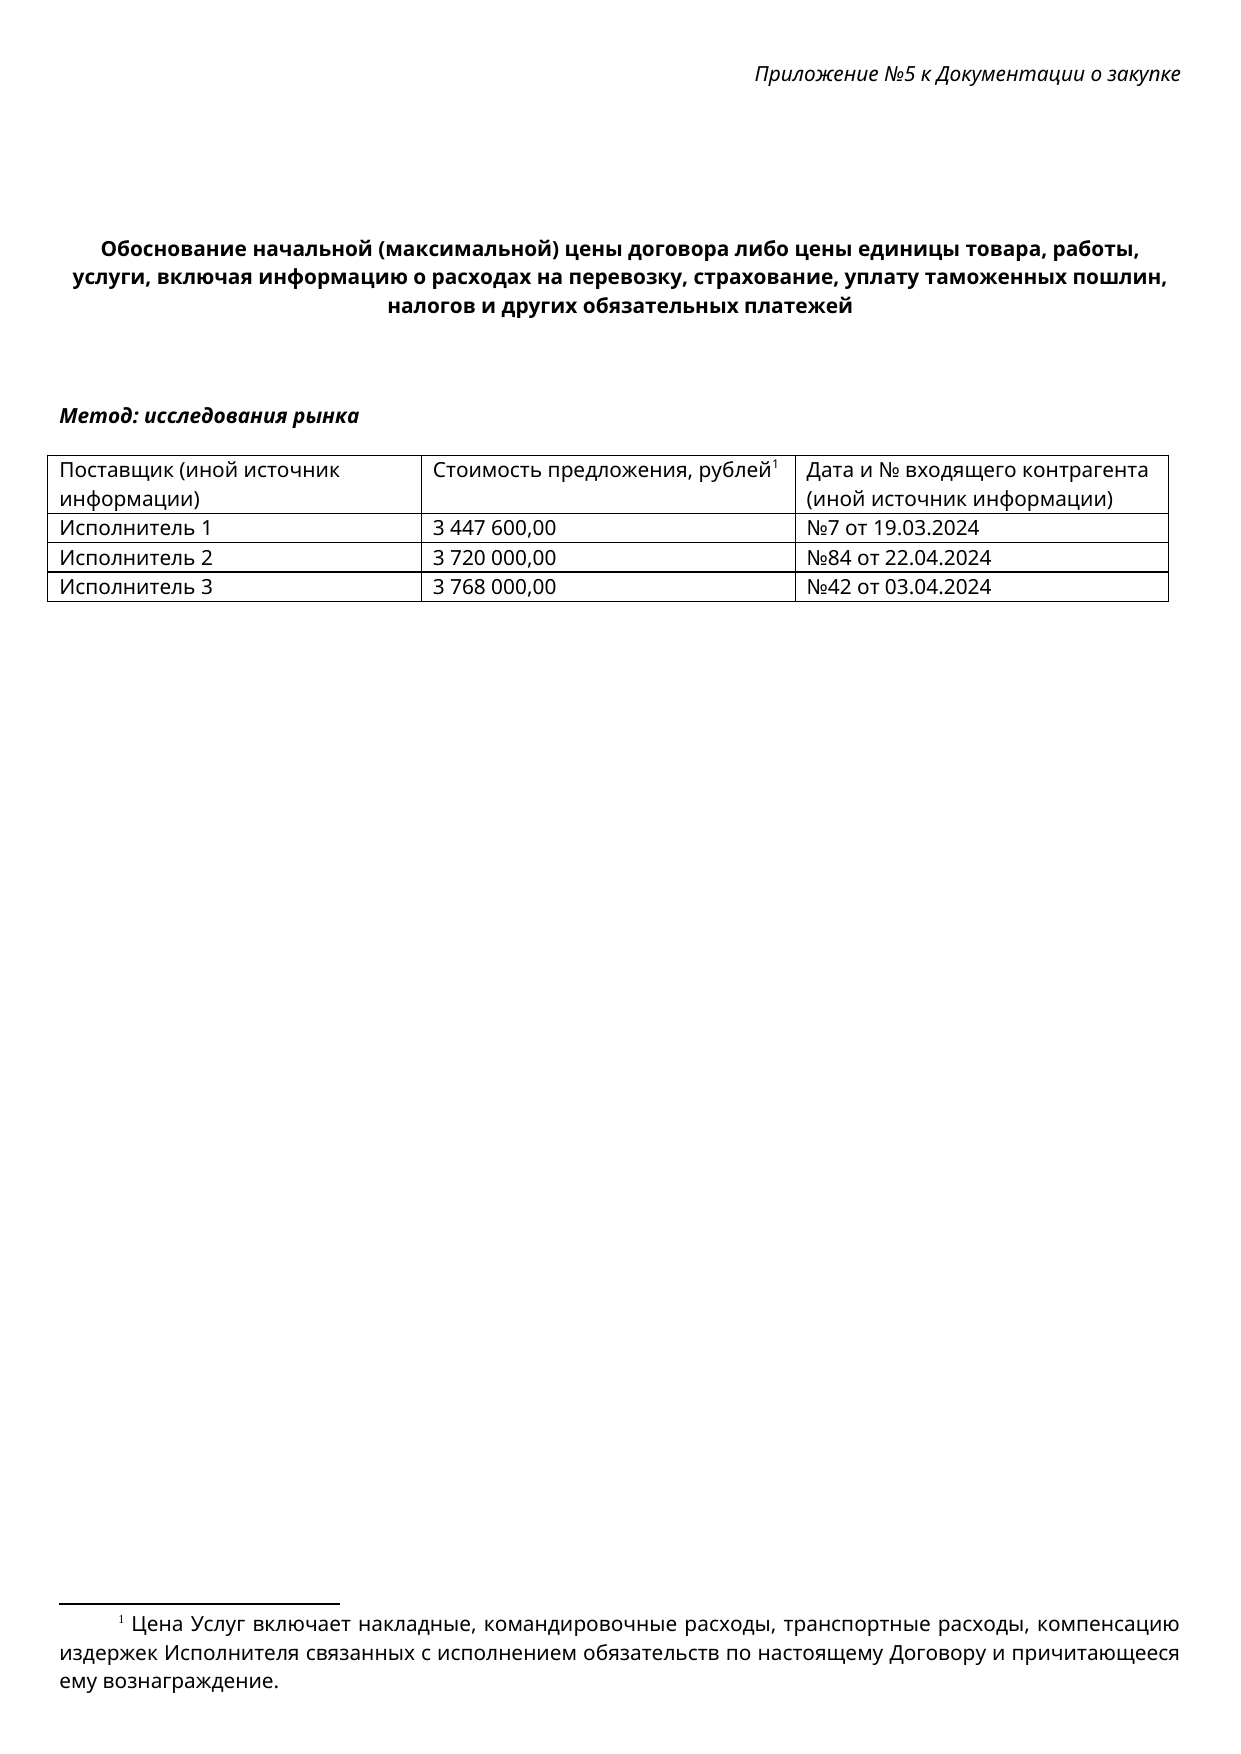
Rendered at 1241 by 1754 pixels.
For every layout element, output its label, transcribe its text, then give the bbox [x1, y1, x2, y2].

table_cell Исполнитель 1 [48, 514, 421, 542]
table_cell 3 768 000,00 [422, 573, 795, 601]
table_cell Исполнитель 3 [48, 573, 421, 601]
table_cell №42 от 03.04.2024 [796, 573, 1168, 601]
list Приложение №5 к Документации о закупке [134, 59, 1181, 87]
table_header Стоимость предложения, рублей [422, 456, 795, 512]
table_cell 3 720 000,00 [422, 543, 795, 571]
table_cell №7 от 19.03.2024 [796, 514, 1168, 542]
text Метод: исследования рынка [59, 401, 1181, 429]
table_header Поставщик (иной источник информации) [48, 456, 421, 512]
table_cell Исполнитель 2 [48, 543, 421, 571]
table_cell 3 447 600,00 [422, 514, 795, 542]
table_cell №84 от 22.04.2024 [796, 543, 1168, 571]
text Обоснование начальной (максимальной) цены договора либо цены единицы товара, работы, услуги, включая информацию о расходах на перевозку, страхование, уплату таможенных пошлин, налогов и других обязательных платежей [59, 234, 1181, 319]
table_header Дата и № входящего контрагента (иной источник информации) [796, 456, 1168, 512]
